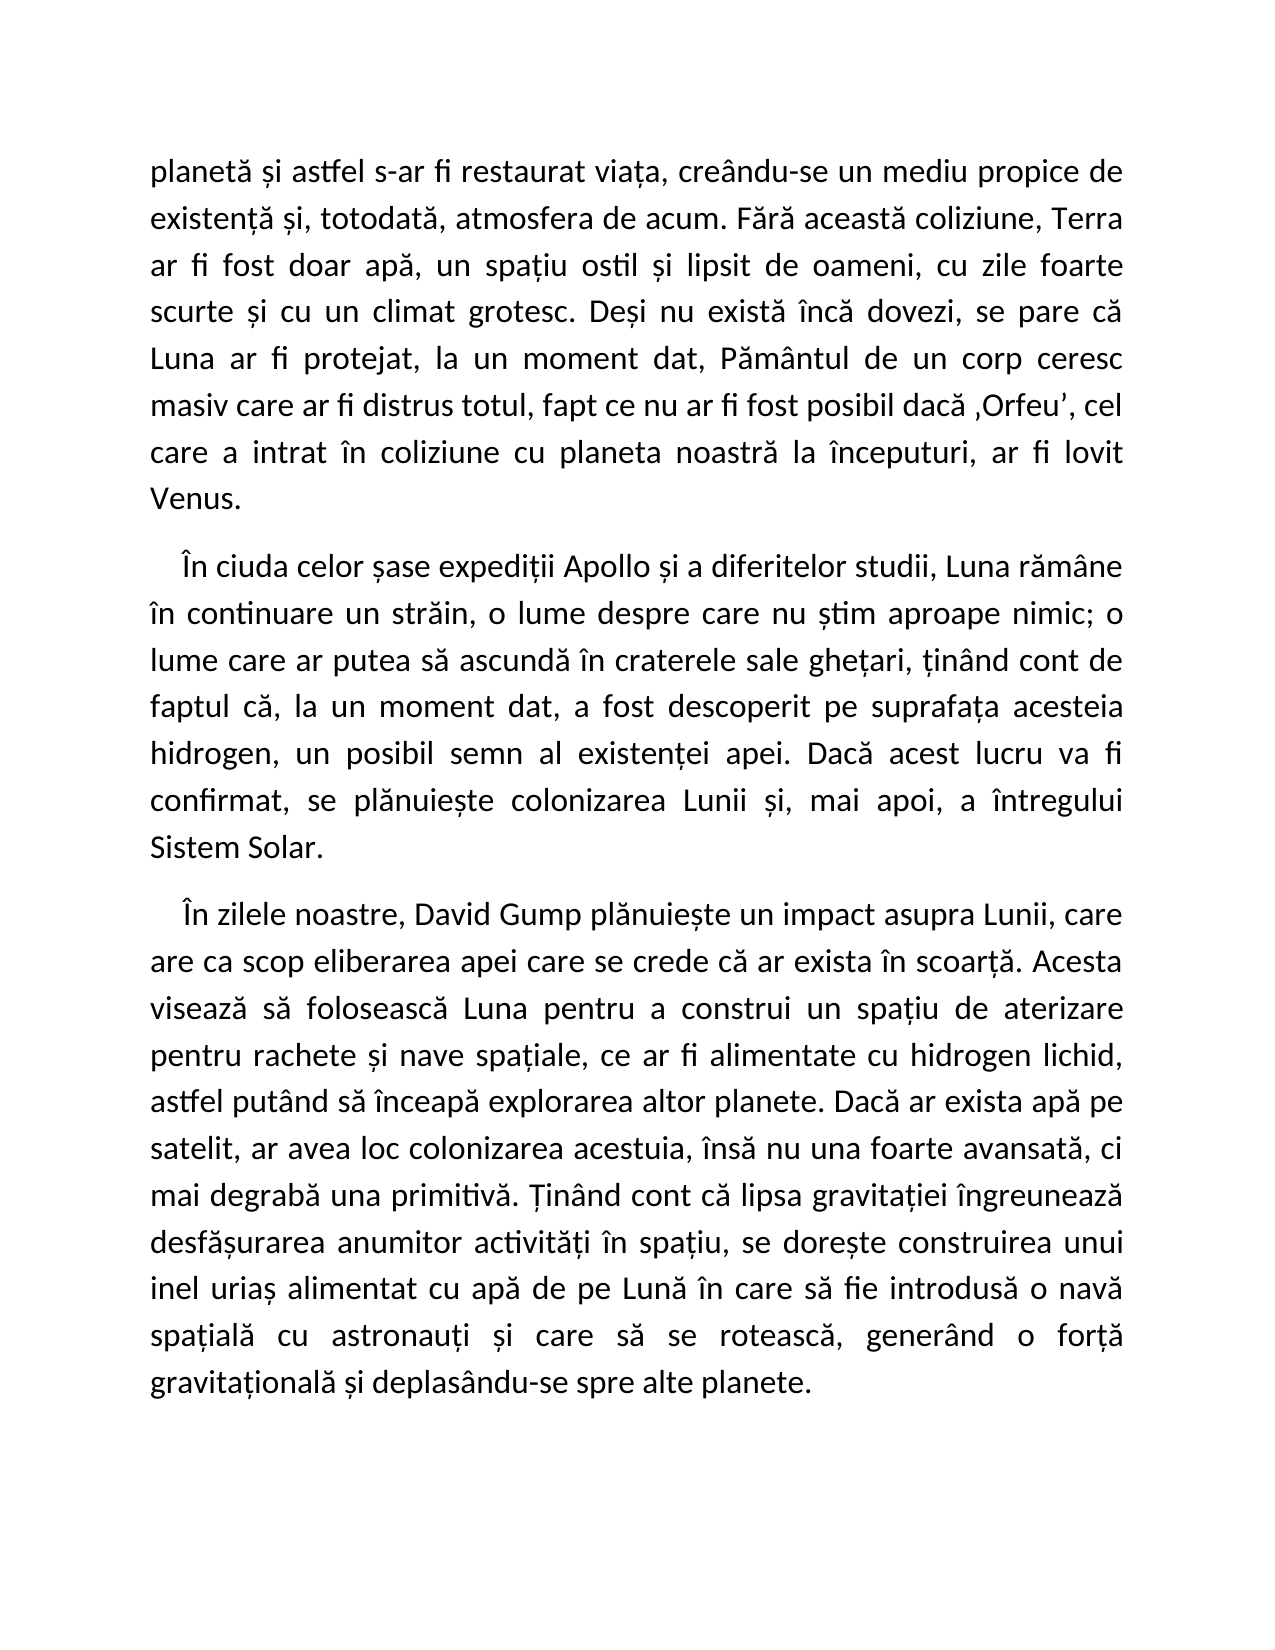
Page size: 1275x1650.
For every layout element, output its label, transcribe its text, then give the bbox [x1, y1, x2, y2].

text În zilele noastre, David Gump plănuieşte un impact asupra Lunii, care are ca scop eliberarea apei care se crede că ar exista în scoarţă. Acesta visează să folosească Luna pentru a construi un spaţiu de aterizare pentru rachete şi nave spaţiale, ce ar fi alimentate cu hidrogen lichid, astfel putând să înceapă explorarea altor planete. Dacă ar exista apă pe satelit, ar avea loc colonizarea acestuia, însă nu una foarte avansată, ci mai degrabă una primitivă. Ţinând cont că lipsa gravitaţiei îngreunează desfăşurarea anumitor activităţi în spaţiu, se doreşte construirea unui inel uriaş alimentat cu apă de pe Lună în care să fie introdusă o navă spaţială cu astronauţi şi care să se rotească, generând o forţă gravitaţională şi deplasându-se spre alte planete. [150, 893, 1125, 1402]
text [150, 150, 1125, 518]
text În ciuda celor şase expediţii Apollo şi a diferitelor studii, Luna rămâne în continuare un străin, o lume despre care nu ştim aproape nimic; o lume care ar putea să ascundă în craterele sale gheţari, ţinând cont de faptul că, la un moment dat, a fost descoperit pe suprafaţa acesteia hidrogen, un posibil semn al existenţei apei. Dacă acest lucru va fi confirmat, se plănuieşte colonizarea Lunii şi, mai apoi, a întregului Sistem Solar. [150, 545, 1125, 866]
